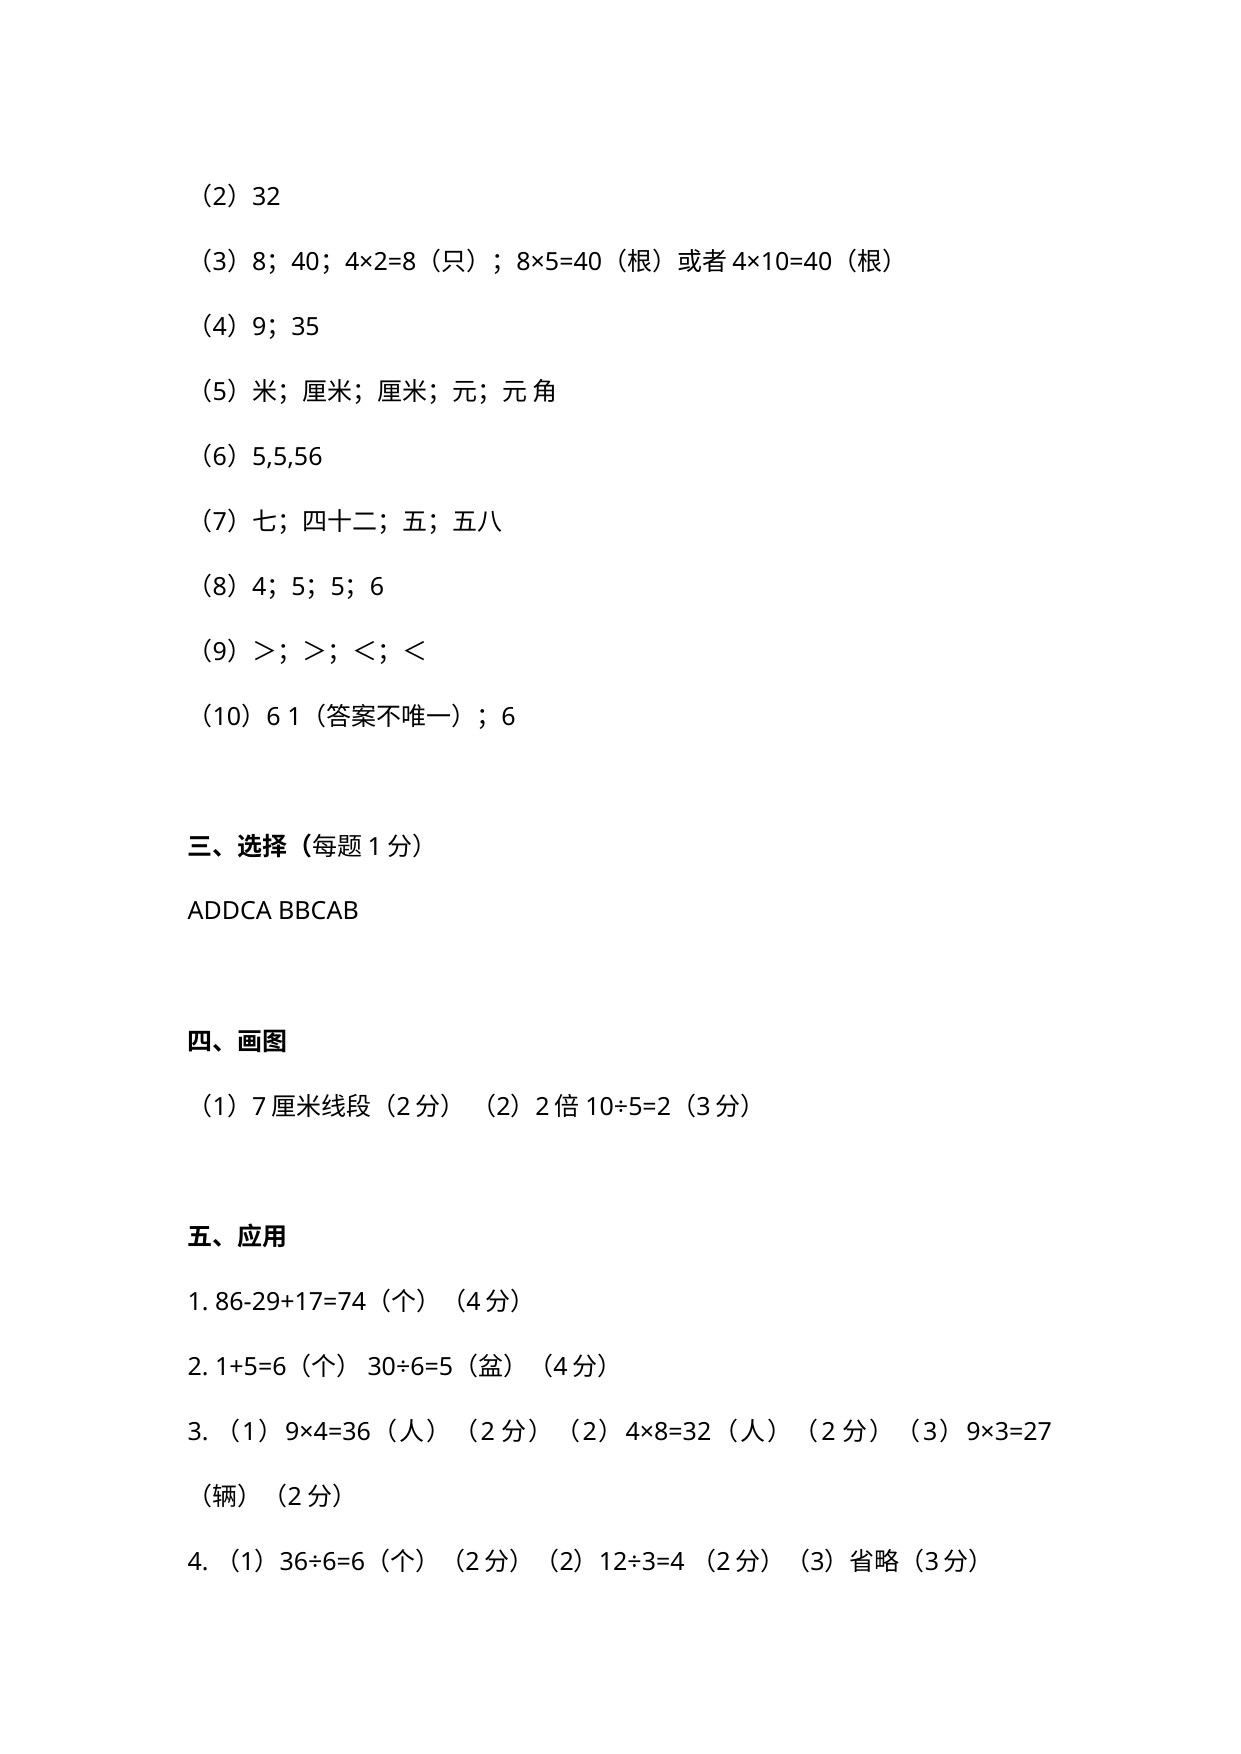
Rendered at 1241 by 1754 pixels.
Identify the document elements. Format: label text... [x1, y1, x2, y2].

list 选择（每题1分） [187, 812, 1053, 877]
text ADDCA BBCAB [187, 877, 1053, 942]
list 应用 [187, 1202, 1053, 1267]
list 86-29+17=74（个）（4分） [187, 1267, 1053, 1332]
text （3）8；40；4×2=8（只）；8×5=40（根）或者4×10=40（根） [187, 227, 1053, 292]
list 6 1（答案不唯一）；6 [187, 682, 1053, 747]
list ＞；＞；＜；＜ [187, 617, 1053, 682]
list 米；厘米；厘米；元；元 角 [187, 357, 1053, 422]
list 4；5；5；6 [187, 552, 1053, 617]
text （1）7厘米线段（2分） （2）2倍 10÷5=2（3分） [187, 1072, 1053, 1137]
text （2）32 [187, 162, 1053, 227]
list 画图 [187, 1007, 1053, 1072]
list 5,5,56 [187, 422, 1053, 487]
text （4）9；35 [187, 292, 1053, 357]
list （1）36÷6=6（个）（2分）（2）12÷3=4 （2分）（3）省略（3分） [187, 1527, 1053, 1592]
list 七；四十二；五；五八 [187, 487, 1053, 552]
list （1）9×4=36（人）（2分）（2）4×8=32（人）（2分）（3）9×3=27（辆）（2分） [187, 1397, 1053, 1527]
list 1+5=6（个） 30÷6=5（盆）（4分） [187, 1332, 1053, 1397]
